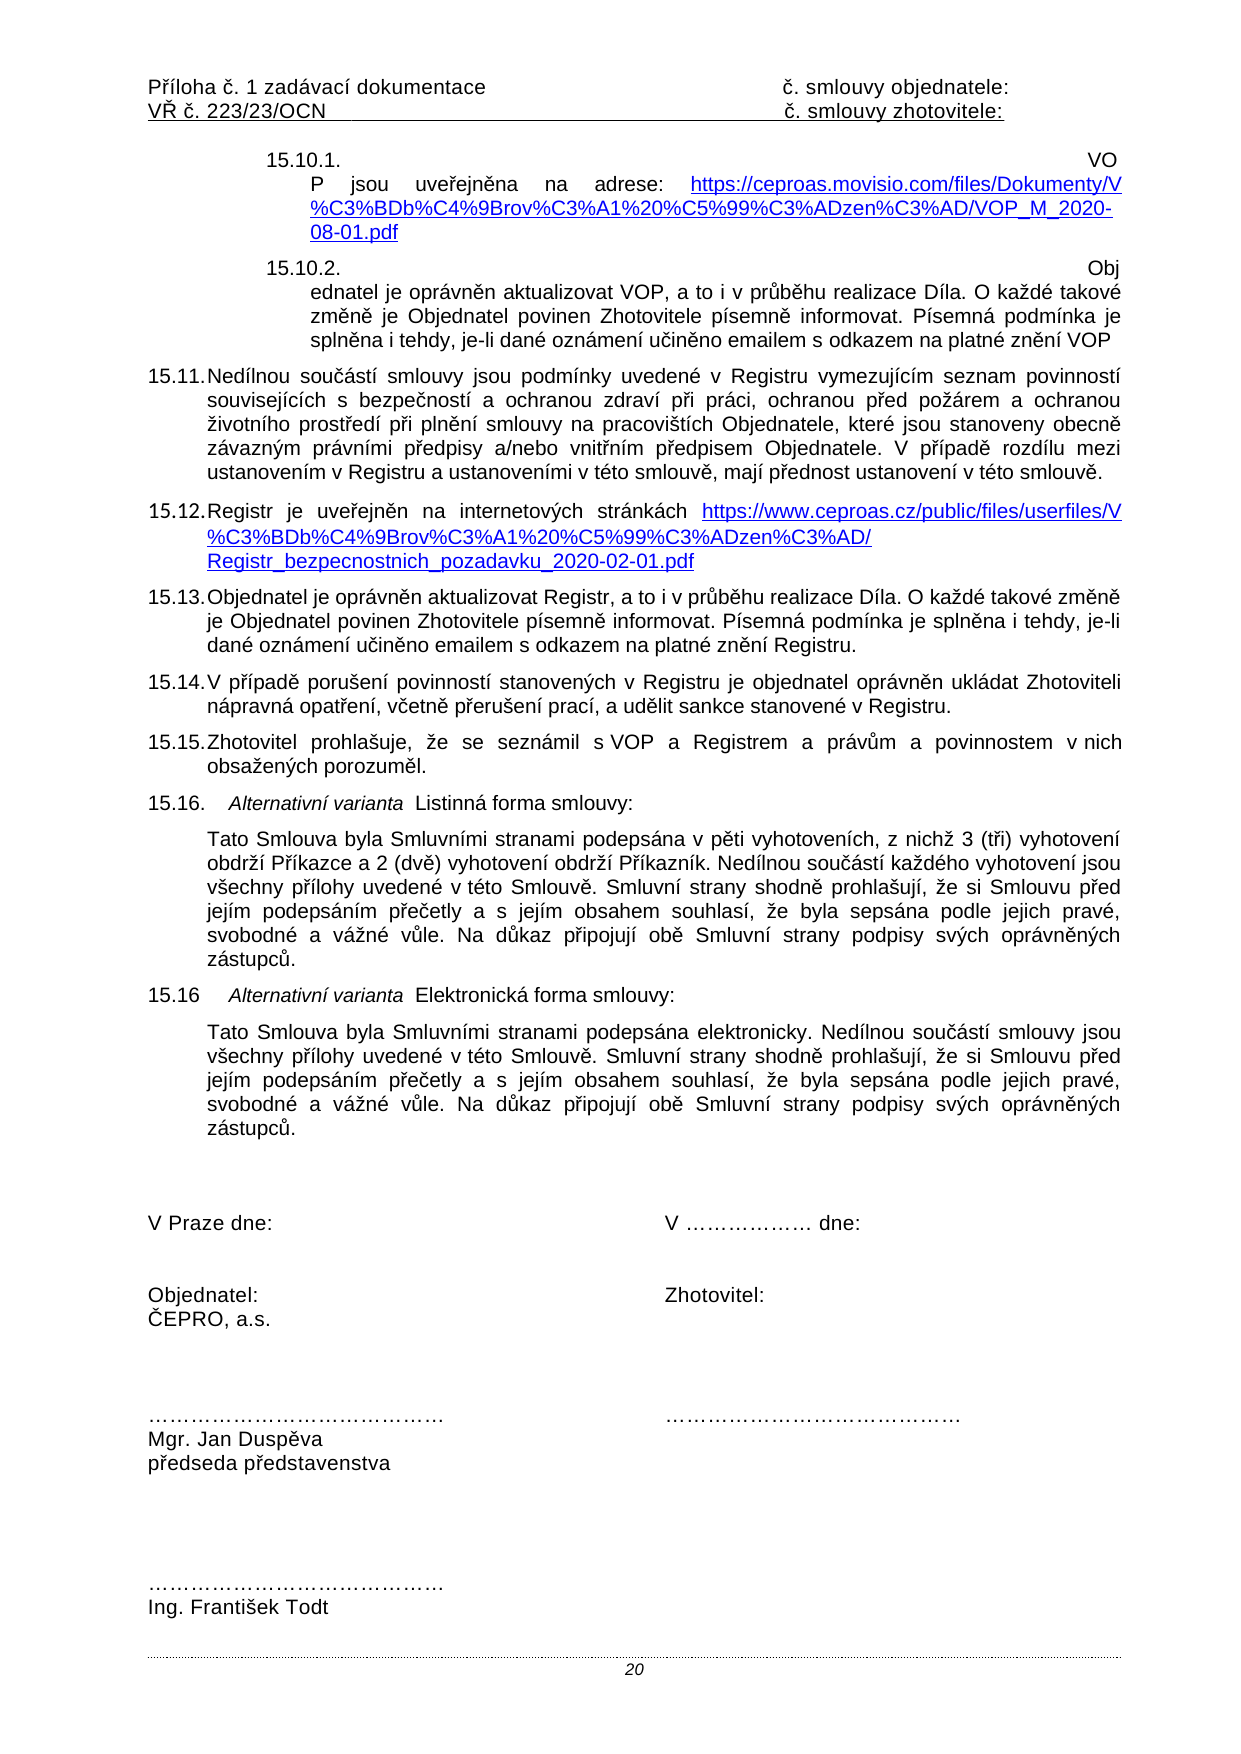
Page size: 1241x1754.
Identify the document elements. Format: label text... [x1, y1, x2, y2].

text Objednatel je oprávněn aktualizovat Registr, a to i v průběhu realizace Díla. O každé takové změně je Objednatel povinen Zhotovitele písemně informovat. Písemná podmínka je splněna i tehdy, je-li dané oznámení učiněno emailem s odkazem na platné znění Registru. [148, 585, 1122, 657]
text Ing. František Todt [148, 1594, 1122, 1618]
text V Praze dne: V ……………… dne: [148, 1211, 1122, 1235]
text …………………………………… [148, 1571, 1122, 1594]
list Tato Smlouva byla Smluvními stranami podepsána elektronicky. Nedílnou součástí smlouvy jsou všechny přílohy uvedené v této Smlouvě. Smluvní strany shodně prohlašují, že si Smlouvu před jejím podepsáním přečetly a s jejím obsahem souhlasí, že byla sepsána podle jejich pravé, svobodné a vážné vůle. Na důkaz připojují obě Smluvní strany podpisy svých oprávněných zástupců. [207, 1019, 1122, 1139]
text Alternativní varianta Listinná forma smlouvy: [148, 790, 1122, 814]
text předseda představenstva [148, 1451, 1122, 1475]
text Registr je uveřejněn na internetových stránkách https://www.ceproas.cz/public/files/userfiles/V%C3%BDb%C4%9Brov%C3%A1%20%C5%99%C3%ADzen%C3%AD/Registr_bezpecnostnich_pozadavku_2020-02-01.pdf [148, 497, 1122, 573]
text 15.16 Alternativní varianta Elektronická forma smlouvy: [148, 983, 1122, 1007]
text …………………………………… …………………………………… [148, 1403, 1122, 1427]
text Tato Smlouva byla Smluvními stranami podepsána v pěti vyhotoveních, z nichž 3 (tři) vyhotovení obdrží Příkazce a 2 (dvě) vyhotovení obdrží Příkazník. Nedílnou součástí každého vyhotovení jsou všechny přílohy uvedené v této Smlouvě. Smluvní strany shodně prohlašují, že si Smlouvu před jejím podepsáním přečetly a s jejím obsahem souhlasí, že byla sepsána podle jejich pravé, svobodné a vážné vůle. Na důkaz připojují obě Smluvní strany podpisy svých oprávněných zástupců. [207, 827, 1122, 971]
text Mgr. Jan Duspěva [148, 1427, 1122, 1451]
text VOP jsou uveřejněna na adrese: [266, 148, 1122, 243]
text ČEPRO, a.s. [148, 1307, 1122, 1331]
text Zhotovitel prohlašuje, že se seznámil s VOP a Registrem a právům a povinnostem v nich obsažených porozuměl. [148, 730, 1122, 778]
text Objednatel je oprávněn aktualizovat VOP, a to i v průběhu realizace Díla. O každé takové změně je Objednatel povinen Zhotovitele písemně informovat. Písemná podmínka je splněna i tehdy, je-li dané oznámení učiněno emailem s odkazem na platné znění VOP [266, 256, 1122, 352]
text V případě porušení povinností stanovených v Registru je objednatel oprávněn ukládat Zhotoviteli nápravná opatření, včetně přerušení prací, a udělit sankce stanovené v Registru. [148, 669, 1122, 717]
text Objednatel: Zhotovitel: [148, 1283, 1122, 1307]
text Nedílnou součástí smlouvy jsou podmínky uvedené v Registru vymezujícím seznam povinností souvisejících s bezpečností a ochranou zdraví při práci, ochranou před požárem a ochranou životního prostředí při plnění smlouvy na pracovištích Objednatele, které jsou stanoveny obecně závazným právními předpisy a/nebo vnitřním předpisem Objednatele. V případě rozdílu mezi ustanovením v Registru a ustanoveními v této smlouvě, mají přednost ustanovení v této smlouvě. [148, 364, 1122, 484]
